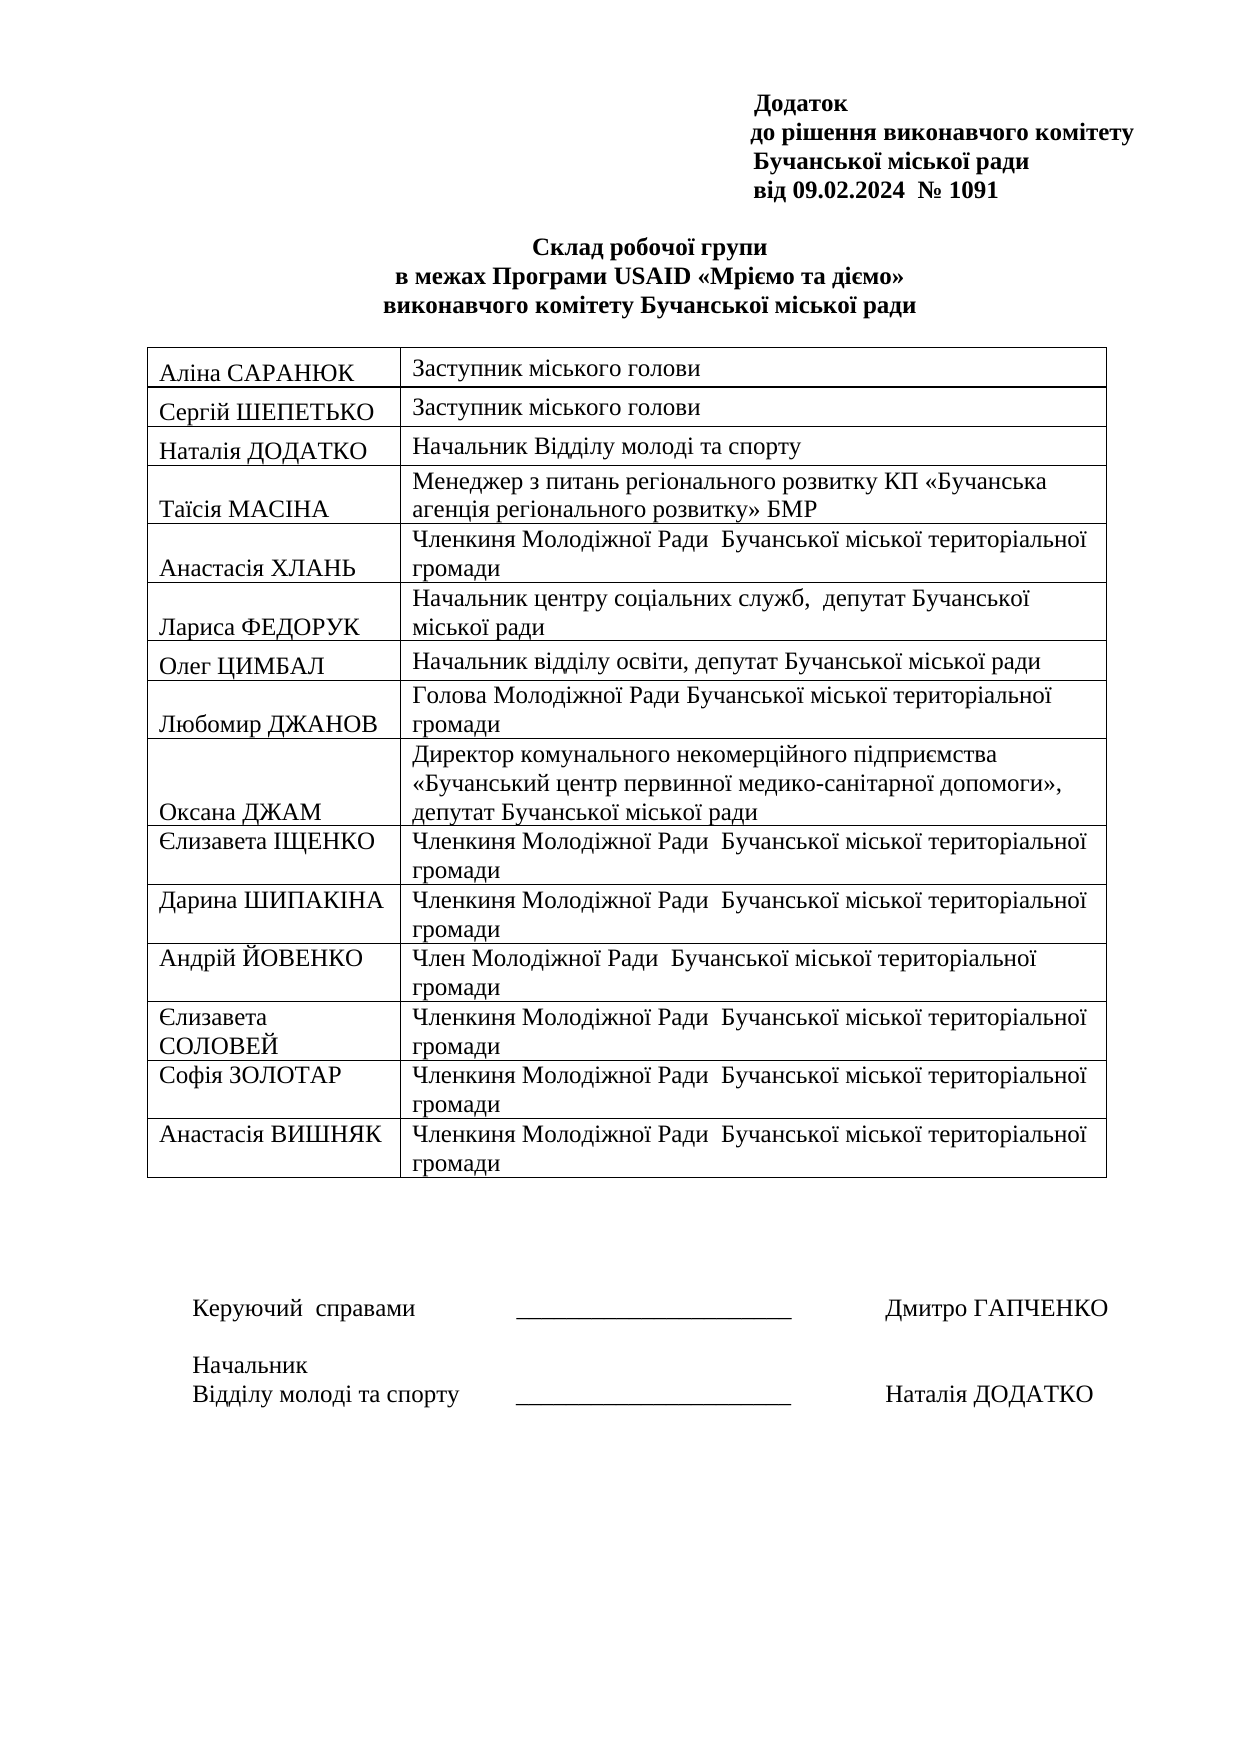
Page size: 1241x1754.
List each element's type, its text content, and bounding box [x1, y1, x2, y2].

table_cell Любомир ДЖАНОВ [148, 681, 400, 738]
table_cell Менеджер з питань регіонального розвитку КП «Бучанська агенція регіонального розвитку» БМР [401, 466, 1106, 523]
text від 09.02.2024 № 1091 [753, 175, 1152, 203]
table_cell Олег ЦИМБАЛ [148, 641, 400, 679]
table_cell Оксана ДЖАМ [148, 739, 400, 825]
text Додаток [148, 88, 1152, 117]
text виконавчого комітету Бучанської міської ради [148, 290, 1152, 318]
table_cell Голова Молодіжної Ради Бучанської міської територіальної громади [401, 681, 1106, 738]
table_cell Андрій ЙОВЕНКО [148, 944, 400, 1001]
table_cell Членкиня Молодіжної Ради Бучанської міської територіальної громади [401, 1002, 1106, 1059]
table_cell Член Молодіжної Ради Бучанської міської територіальної громади [401, 944, 1106, 1001]
table_cell Єлизавета СОЛОВЕЙ [148, 1002, 400, 1059]
table_cell Софія ЗОЛОТАР [148, 1061, 400, 1118]
table_cell Начальник відділу освіти, депутат Бучанської міської ради [401, 641, 1106, 679]
table_cell Єлизавета ІЩЕНКО [148, 826, 400, 884]
table_header Заступник міського голови [401, 348, 1106, 386]
text Начальник [192, 1350, 1152, 1379]
table_cell Анастасія ХЛАНЬ [148, 524, 400, 582]
text Бучанської міської ради [753, 146, 1152, 175]
text Керуючий справами ______________________ Дмитро ГАПЧЕНКО [192, 1293, 1152, 1321]
table_cell Лариса ФЕДОРУК [148, 583, 400, 640]
text в межах Програми USAID «Мріємо та діємо» [691, 261, 1152, 290]
table_cell Сергій ШЕПЕТЬКО [148, 388, 400, 426]
table_cell Заступник міського голови [401, 388, 1106, 426]
table_cell Директор комунального некомерційного підприємства «Бучанський центр первинної медико-санітарної допомоги», депутат Бучанської міської ради [401, 739, 1106, 825]
table_cell Членкиня Молодіжної Ради Бучанської міської територіальної громади [401, 826, 1106, 884]
table_cell Начальник центру соціальних служб, депутат Бучанської міської ради [401, 583, 1106, 640]
table_cell Членкиня Молодіжної Ради Бучанської міської територіальної громади [401, 1061, 1106, 1118]
table_header Аліна САРАНЮК [148, 348, 400, 386]
table_cell Членкиня Молодіжної Ради Бучанської міської територіальної громади [401, 885, 1106, 942]
table_cell Членкиня Молодіжної Ради Бучанської міської територіальної громади [401, 1119, 1106, 1177]
table_cell Наталія ДОДАТКО [148, 427, 400, 465]
table_cell Дарина ШИПАКІНА [148, 885, 400, 942]
table_cell Начальник Відділу молоді та спорту [401, 427, 1106, 465]
text в межах Програми USAID «Мріємо та діємо» [148, 261, 614, 290]
text Склад робочої групи [148, 232, 1152, 261]
table_cell Анастасія ВИШНЯК [148, 1119, 400, 1177]
text Відділу молоді та спорту ______________________ Наталія ДОДАТКО [192, 1379, 1152, 1408]
table_cell Членкиня Молодіжної Ради Бучанської міської територіальної громади [401, 524, 1106, 582]
text до рішення виконавчого комітету [664, 117, 1152, 146]
table_cell Таїсія МАСІНА [148, 466, 400, 523]
